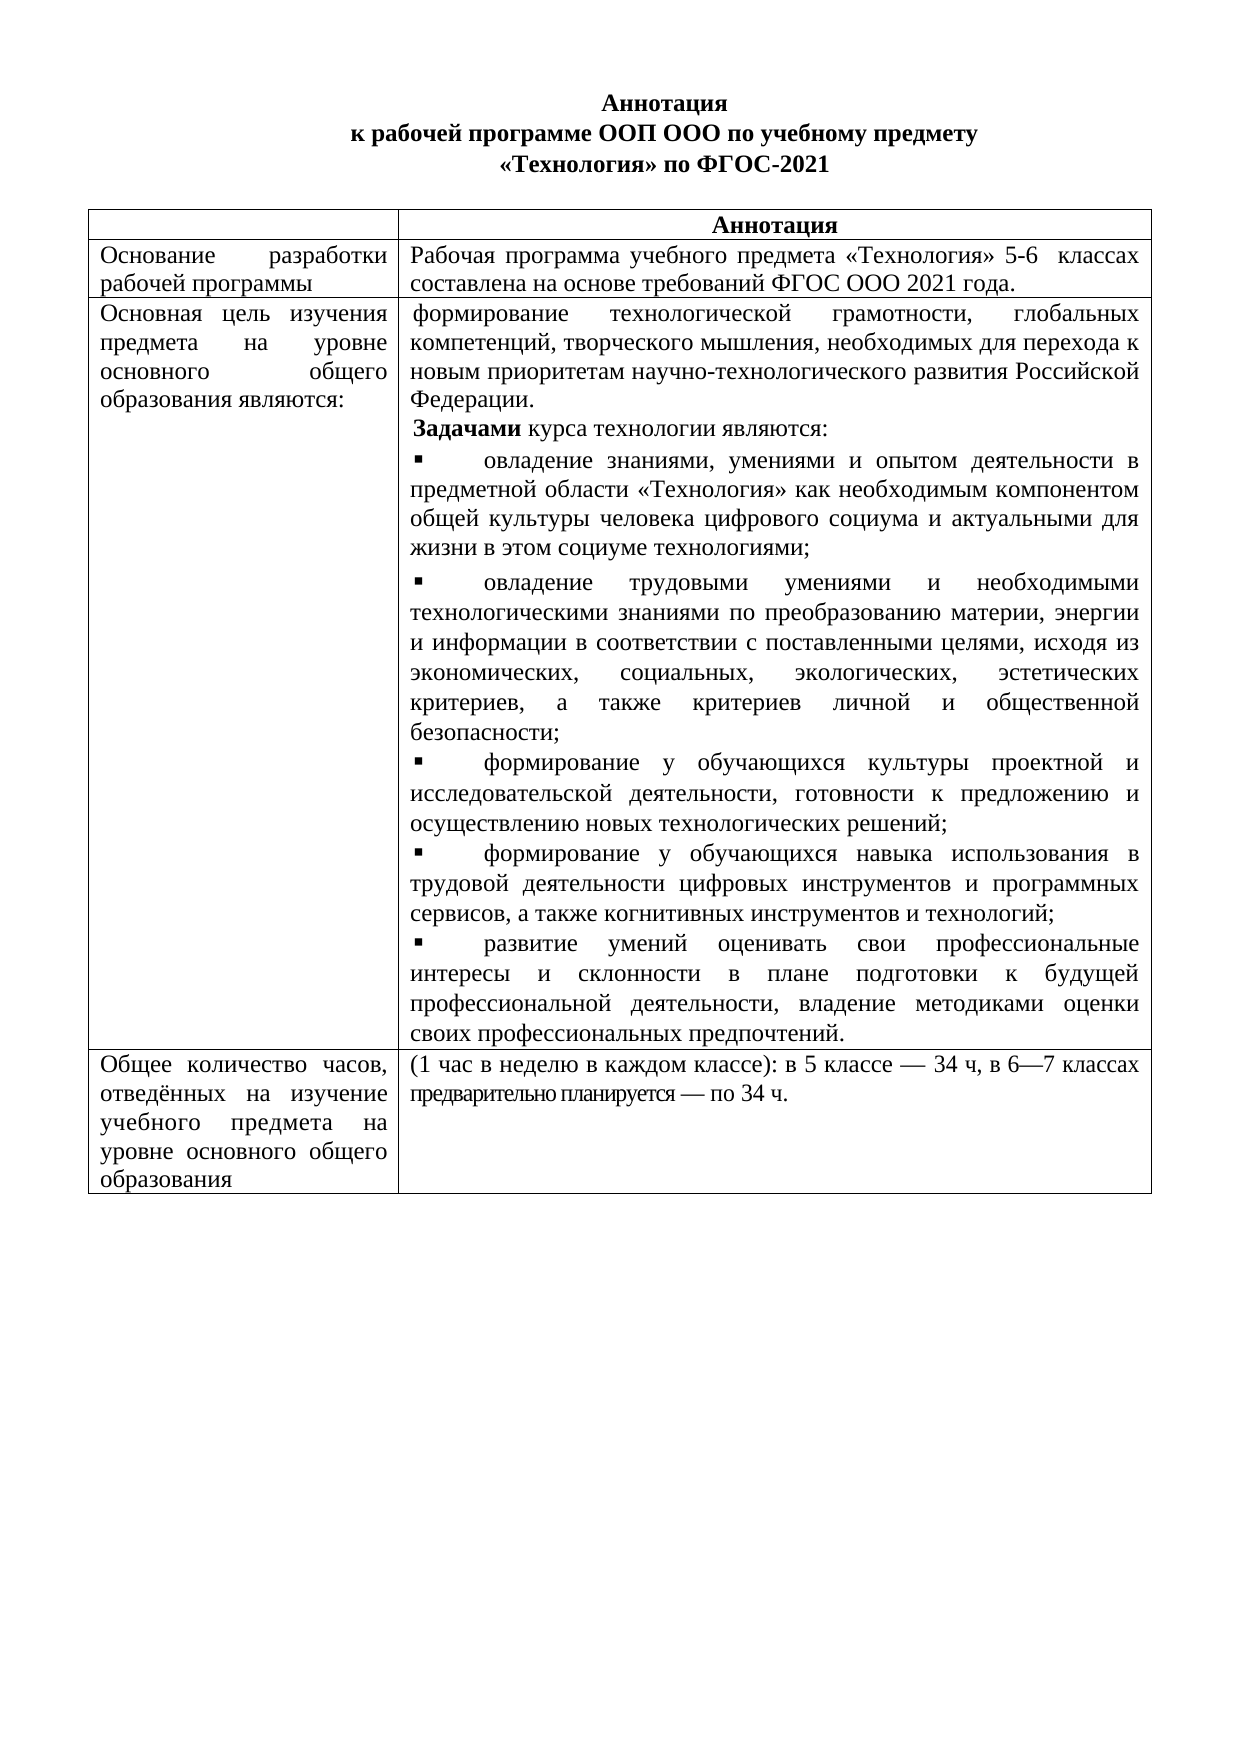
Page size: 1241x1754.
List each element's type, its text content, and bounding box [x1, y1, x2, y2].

table_cell Рабочая программа учебного предмета «Технология» 5-6 классах составлена на основе требований ФГОС ООО 2021 года. [399, 240, 1151, 297]
text к рабочей программе ООП ООО по учебному предмету [177, 118, 1152, 147]
table_cell (1 час в неделю в каждом классе): в 5 классе — 34 ч, в 6—7 классах предварительно планируется — по 34 ч. [399, 1050, 1151, 1193]
text «Технология» по ФГОС-2021 [177, 149, 1152, 177]
table_cell Основание разработки рабочей программы [89, 240, 398, 297]
table_cell формирование технологической грамотности, глобальных компетенций, творческого мышления, необходимых для перехода к новым приоритетам научно-технологического развития Российской Федерации. Задачами курса технологии являются: овладение знаниями, умениями и опытом деятельности в предметной области «Технология» как необходимым компонентом общей культуры человека цифрового социума и актуальными для жизни в этом социуме технологиями; овладение трудовыми умениями и необходимыми технологическими знаниями по преобразованию материи, энергии и информации в соответствии с поставленными целями, исходя из экономических, социальных, экологических, эстетических критериев, а также критериев личной и общественной безопасности; формирование у обучающихся культуры проектной и исследовательской деятельности, готовности к предложению и осуществлению новых технологических решений; формирование у обучающихся навыка использования в трудовой деятельности цифровых инструментов и программных сервисов, а также когнитивных инструментов и технологий; развитие умений оценивать свои профессиональные интересы и склонности в плане подготовки к будущей профессиональной деятельности, владение методиками оценки своих профессиональных предпочтений. [399, 298, 1151, 1048]
table_cell Общее количество часов, отведённых на изучение учебного предмета на уровне основного общего образования [89, 1050, 398, 1193]
table_header Аннотация [399, 210, 1151, 239]
table_header [89, 210, 398, 239]
table_cell Основная цель изучения предмета на уровне основного общего образования являются: [89, 298, 398, 1048]
text Аннотация [177, 88, 1152, 117]
